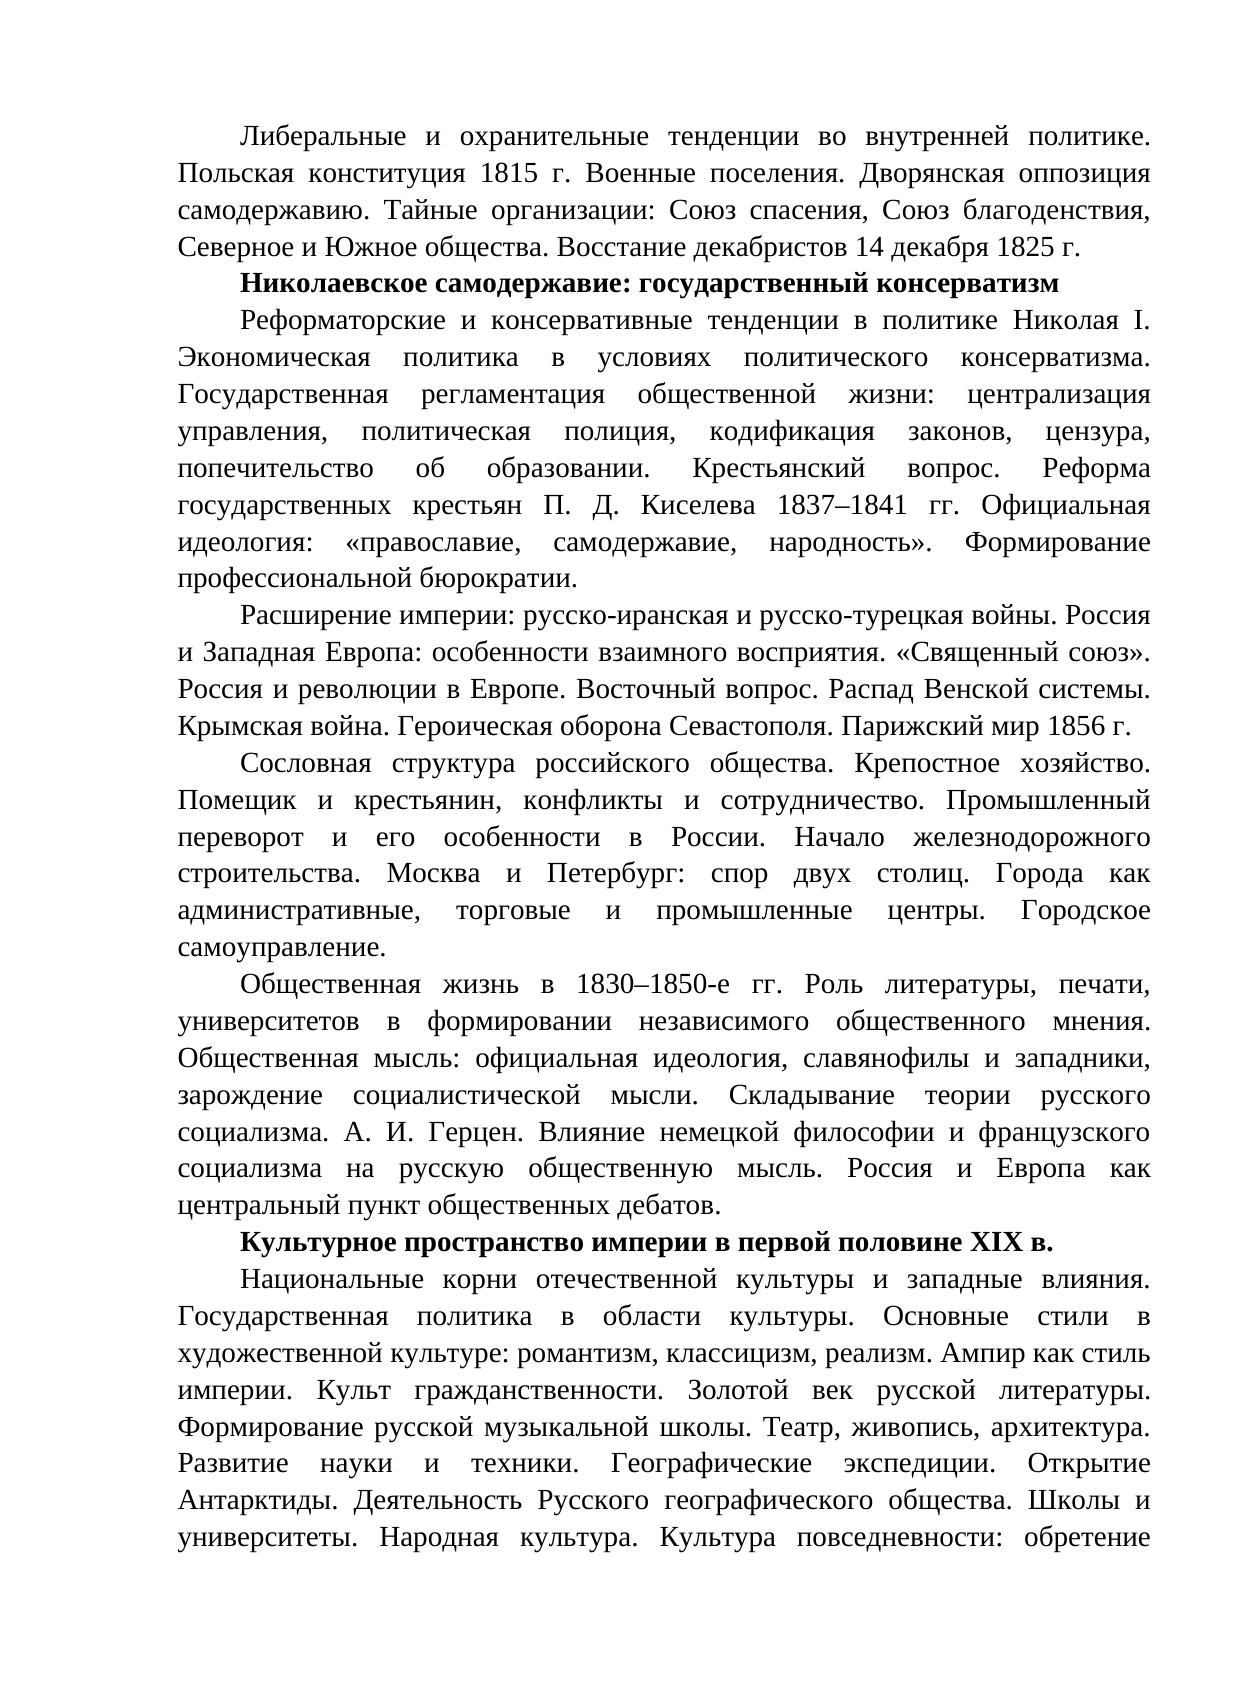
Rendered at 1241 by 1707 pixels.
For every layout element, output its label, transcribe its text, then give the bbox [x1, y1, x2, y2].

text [177, 1261, 1152, 1553]
text Сословная структура российского общества. Крепостное хозяйство. Помещик и крестьянин, конфликты и сотрудничество. Промышленный переворот и его особенности в России. Начало железнодорожного строительства. Москва и Петербург: спор двух столиц. Города как административные, торговые и промышленные центры. Городское самоуправление. [177, 745, 1152, 963]
text Реформаторские и консервативные тенденции в политике Николая I. Экономическая политика в условиях политического консерватизма. Государственная регламентация общественной жизни: централизация управления, политическая полиция, кодификация законов, цензура, попечительство об образовании. Крестьянский вопрос. Реформа государственных крестьян П. Д. Киселева 1837–1841 гг. Официальная идеология: «православие, самодержавие, народность». Формирование профессиональной бюрократии. [177, 302, 1152, 594]
text Культурное пространство империи в первой половине XIX в. [177, 1224, 1152, 1258]
text Николаевское самодержавие: государственный консерватизм [177, 266, 1152, 299]
text Либеральные и охранительные тенденции во внутренней политике. Польская конституция 1815 г. Военные поселения. Дворянская оппозиция самодержавию. Тайные организации: Союз спасения, Союз благоденствия, Северное и Южное общества. Восстание декабристов 14 декабря 1825 г. [177, 118, 1152, 262]
text Расширение империи: русско-иранская и русско-турецкая войны. Россия и Западная Европа: особенности взаимного восприятия. «Священный союз». Россия и революции в Европе. Восточный вопрос. Распад Венской системы. Крымская война. Героическая оборона Севастополя. Парижский мир 1856 г. [177, 597, 1152, 742]
text Общественная жизнь в 1830–1850-е гг. Роль литературы, печати, университетов в формировании независимого общественного мнения. Общественная мысль: официальная идеология, славянофилы и западники, зарождение социалистической мысли. Складывание теории русского социализма. А. И. Герцен. Влияние немецкой философии и французского социализма на русскую общественную мысль. Россия и Европа как центральный пункт общественных дебатов. [177, 966, 1152, 1221]
